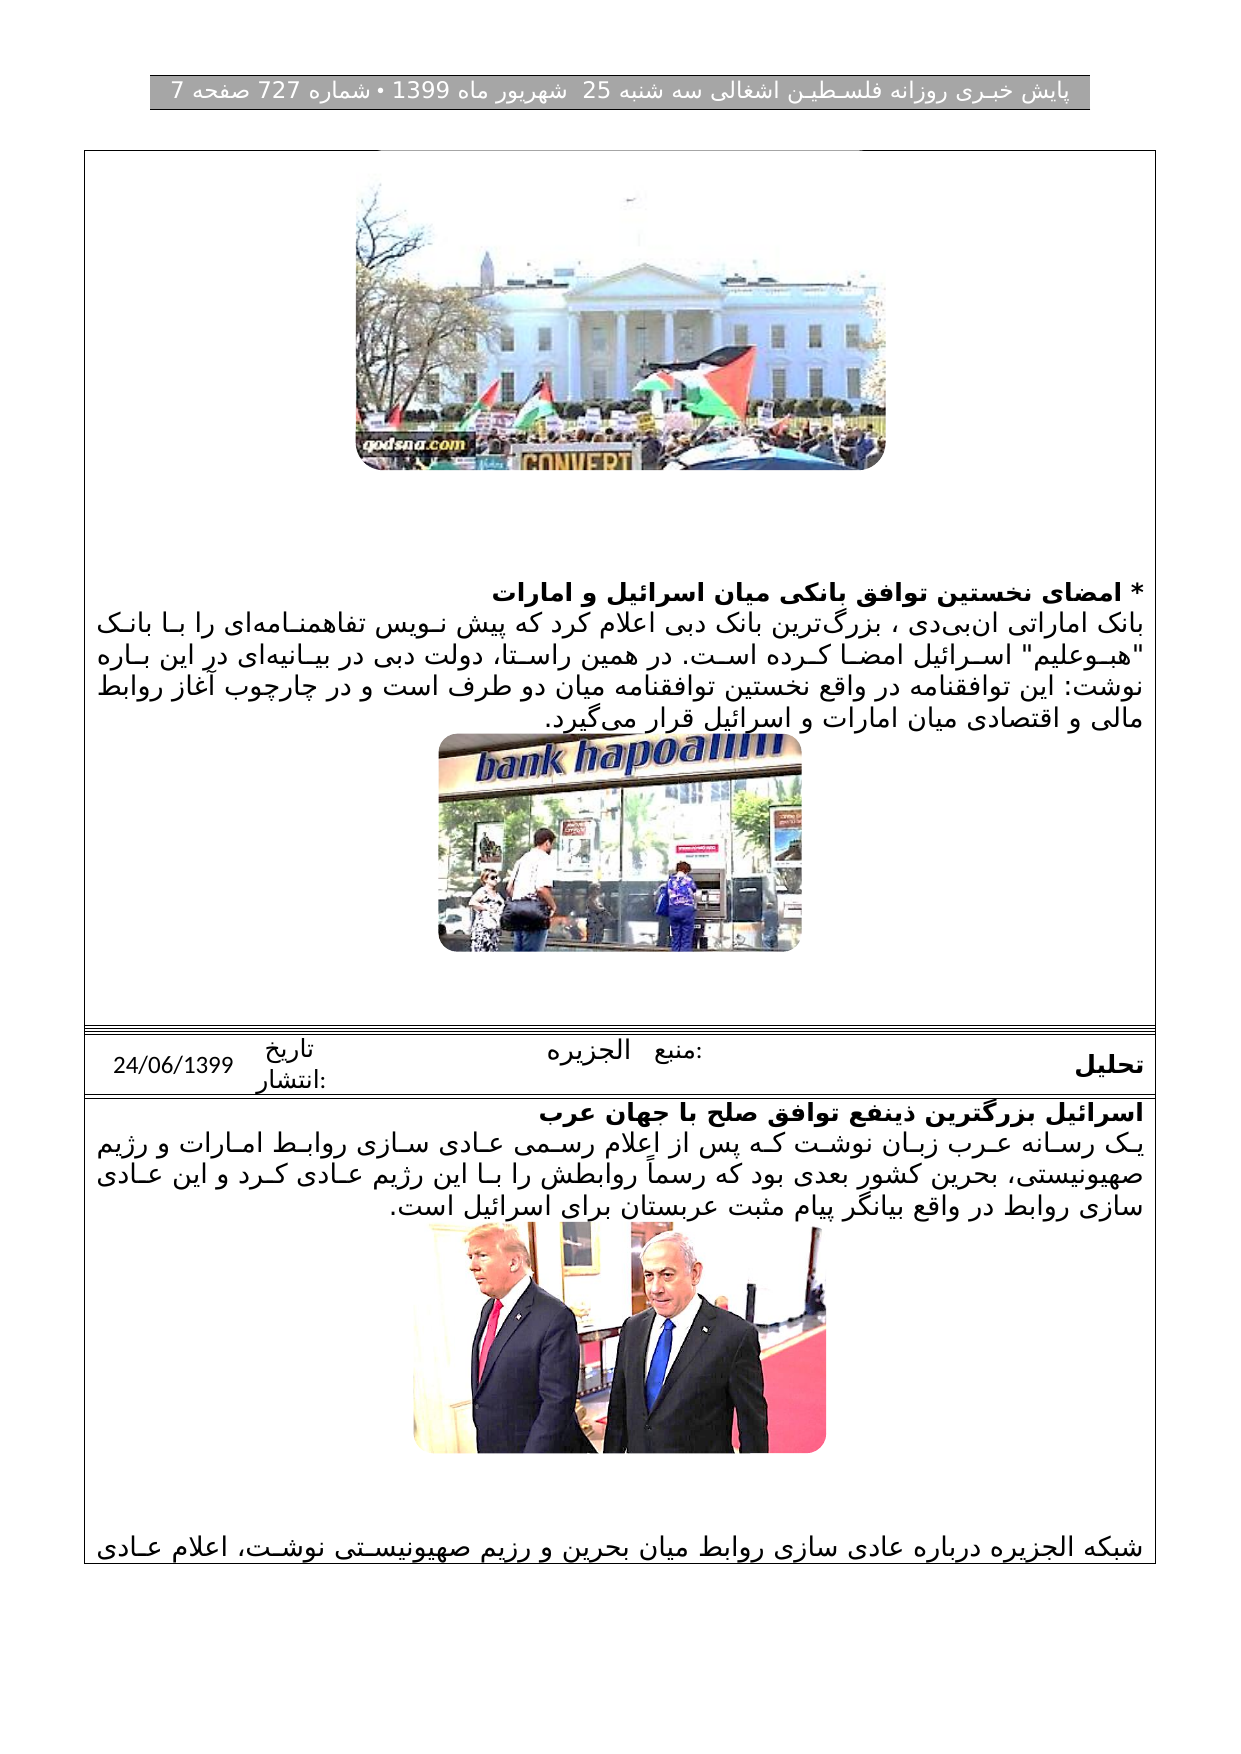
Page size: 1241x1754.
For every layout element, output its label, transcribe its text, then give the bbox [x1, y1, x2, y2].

picture [355, 150, 886, 471]
table_cell 24/06/1399 [85, 1035, 245, 1094]
table_cell منبع: [643, 1035, 804, 1094]
picture [438, 733, 802, 952]
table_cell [85, 151, 1155, 1024]
table_cell الجزیره [387, 1035, 643, 1094]
picture [413, 1221, 827, 1454]
table_cell تحلیل [805, 1035, 1155, 1094]
table_cell تاریخ انتشار: [245, 1035, 387, 1094]
